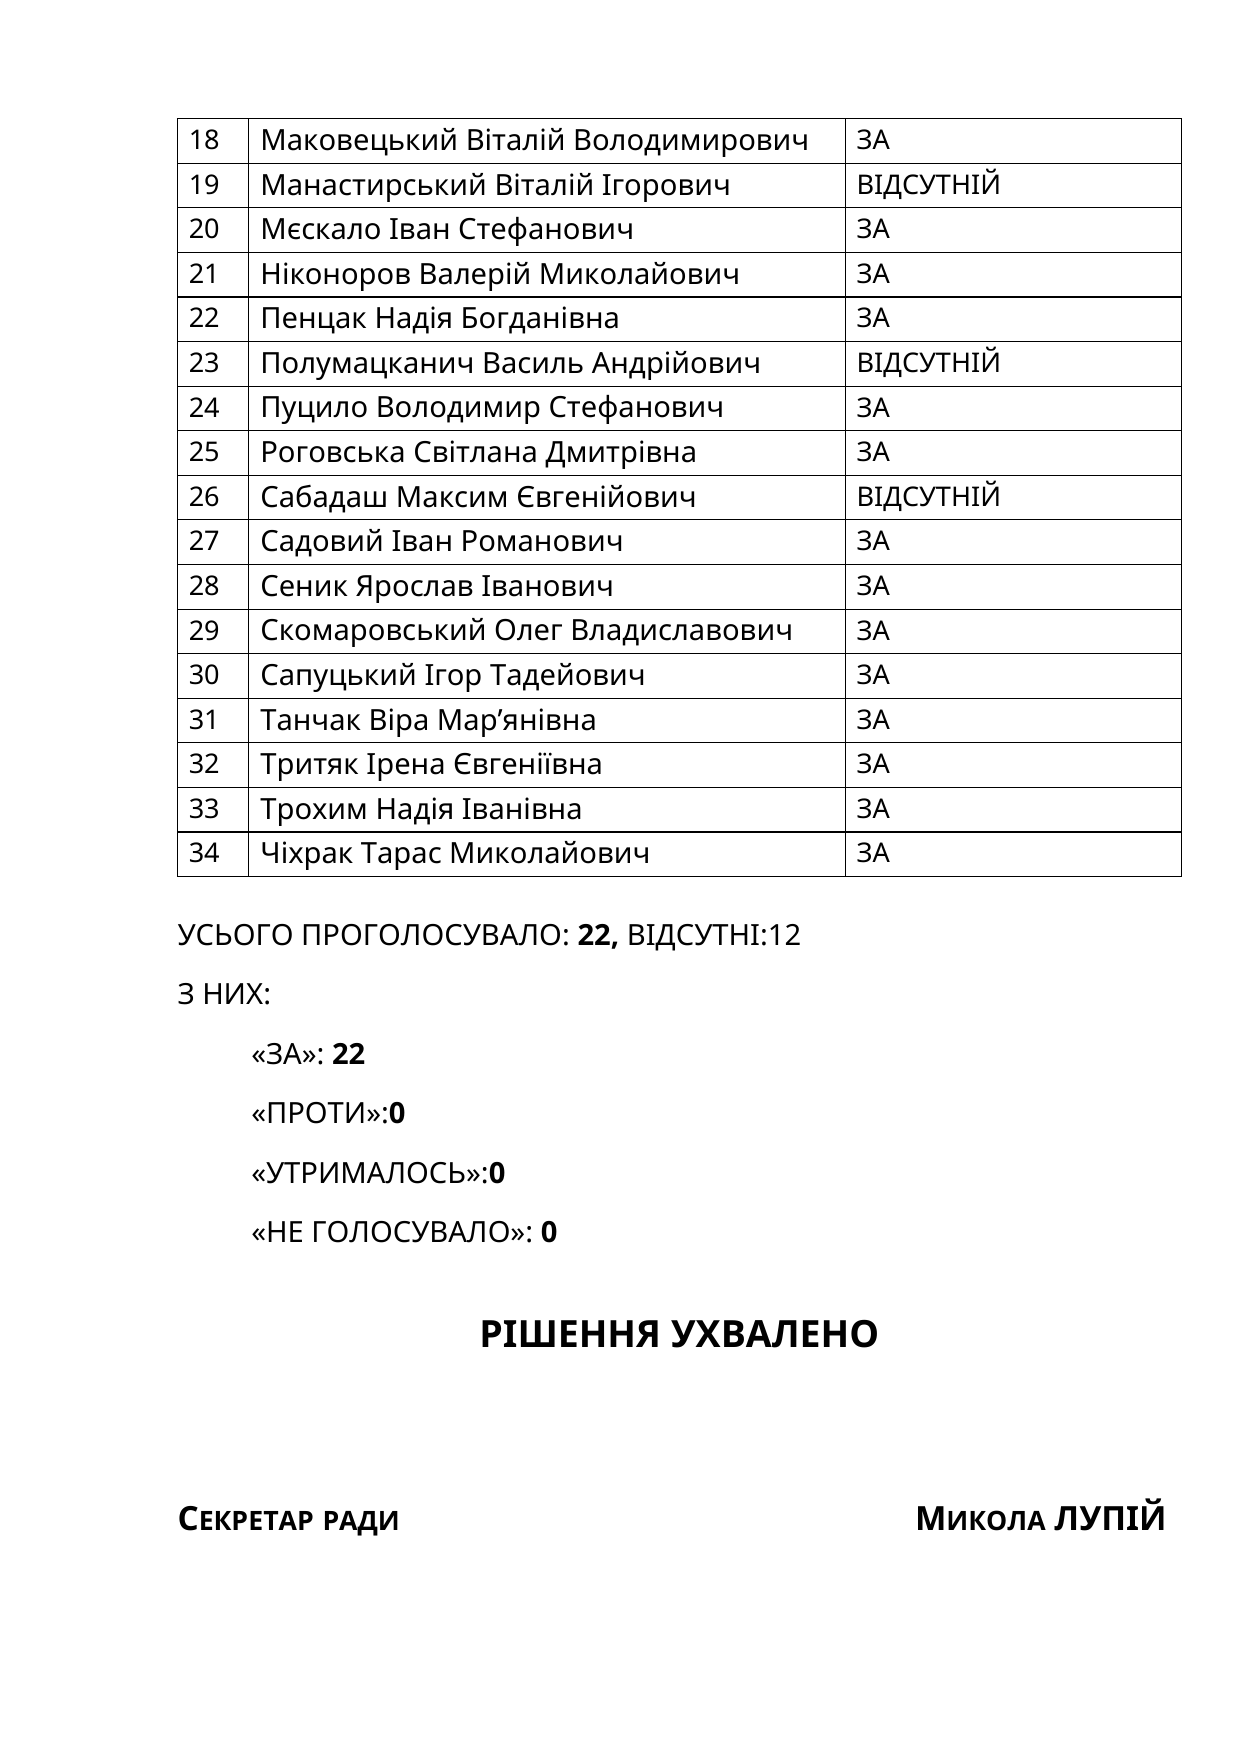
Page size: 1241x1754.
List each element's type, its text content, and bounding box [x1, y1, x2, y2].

table_cell 22 [178, 298, 248, 341]
table_cell ЗА [846, 565, 1181, 608]
text Секретар ради Микола ЛУПІЙ [177, 1495, 1181, 1540]
table_cell ЗА [846, 387, 1181, 430]
table_cell Пенцак Надія Богданівна [249, 298, 845, 341]
table_cell 27 [178, 520, 248, 564]
table_cell ВІДСУТНІЙ [846, 476, 1181, 519]
table_cell ЗА [846, 654, 1181, 698]
table_cell 29 [178, 610, 248, 653]
table_cell ВІДСУТНІЙ [846, 164, 1181, 207]
table_cell 34 [178, 833, 248, 876]
table_cell ВІДСУТНІЙ [846, 342, 1181, 386]
text «УТРИМАЛОСЬ»:0 [177, 1152, 1181, 1192]
table_cell 21 [178, 253, 248, 296]
table_cell 20 [178, 208, 248, 252]
table_cell Манастирський Віталій Ігорович [249, 164, 845, 207]
text «ПРОТИ»:0 [177, 1092, 1181, 1132]
table_cell 25 [178, 431, 248, 475]
table_cell Сапуцький Ігор Тадейович [249, 654, 845, 698]
text З НИХ: [177, 973, 1181, 1013]
table_cell Роговська Світлана Дмитрівна [249, 431, 845, 475]
table_cell 24 [178, 387, 248, 430]
table_cell Пуцило Володимир Стефанович [249, 387, 845, 430]
table_cell Ніконоров Валерій Миколайович [249, 253, 845, 296]
table_cell Маковецький Віталій Володимирович [249, 119, 845, 163]
table_cell Сабадаш Максим Євгенійович [249, 476, 845, 519]
table_cell ЗА [846, 833, 1181, 876]
text РІШЕННЯ УХВАЛЕНО [177, 1308, 1181, 1359]
table_cell ЗА [846, 253, 1181, 296]
table_cell ЗА [846, 431, 1181, 475]
table_cell Чіхрак Тарас Миколайович [249, 833, 845, 876]
table_cell Сеник Ярослав Іванович [249, 565, 845, 608]
table_cell Садовий Іван Романович [249, 520, 845, 564]
table_cell Тритяк Ірена Євгеніївна [249, 743, 845, 787]
table_cell Танчак Віра Мар’янівна [249, 699, 845, 742]
table_cell 28 [178, 565, 248, 608]
table_cell Скомаровський Олег Владиславович [249, 610, 845, 653]
table_cell 32 [178, 743, 248, 787]
table_cell 31 [178, 699, 248, 742]
text «НЕ ГОЛОСУВАЛО»: 0 [177, 1211, 1181, 1251]
table_cell 23 [178, 342, 248, 386]
table_cell ЗА [846, 208, 1181, 252]
table_cell 26 [178, 476, 248, 519]
table_cell Трохим Надія Іванівна [249, 788, 845, 831]
text «ЗА»: 22 [177, 1033, 1181, 1073]
table_cell Полумацканич Василь Андрійович [249, 342, 845, 386]
table_cell ЗА [846, 520, 1181, 564]
table_cell 30 [178, 654, 248, 698]
table_cell 18 [178, 119, 248, 163]
table_cell 33 [178, 788, 248, 831]
table_cell 19 [178, 164, 248, 207]
text Усього проголосувало: 22, ВІДСУТНІ:12 [177, 914, 1181, 954]
table_cell ЗА [846, 788, 1181, 831]
table_cell ЗА [846, 119, 1181, 163]
table_cell ЗА [846, 699, 1181, 742]
table_cell ЗА [846, 743, 1181, 787]
table_cell Мєскало Іван Стефанович [249, 208, 845, 252]
table_cell ЗА [846, 298, 1181, 341]
table_cell ЗА [846, 610, 1181, 653]
